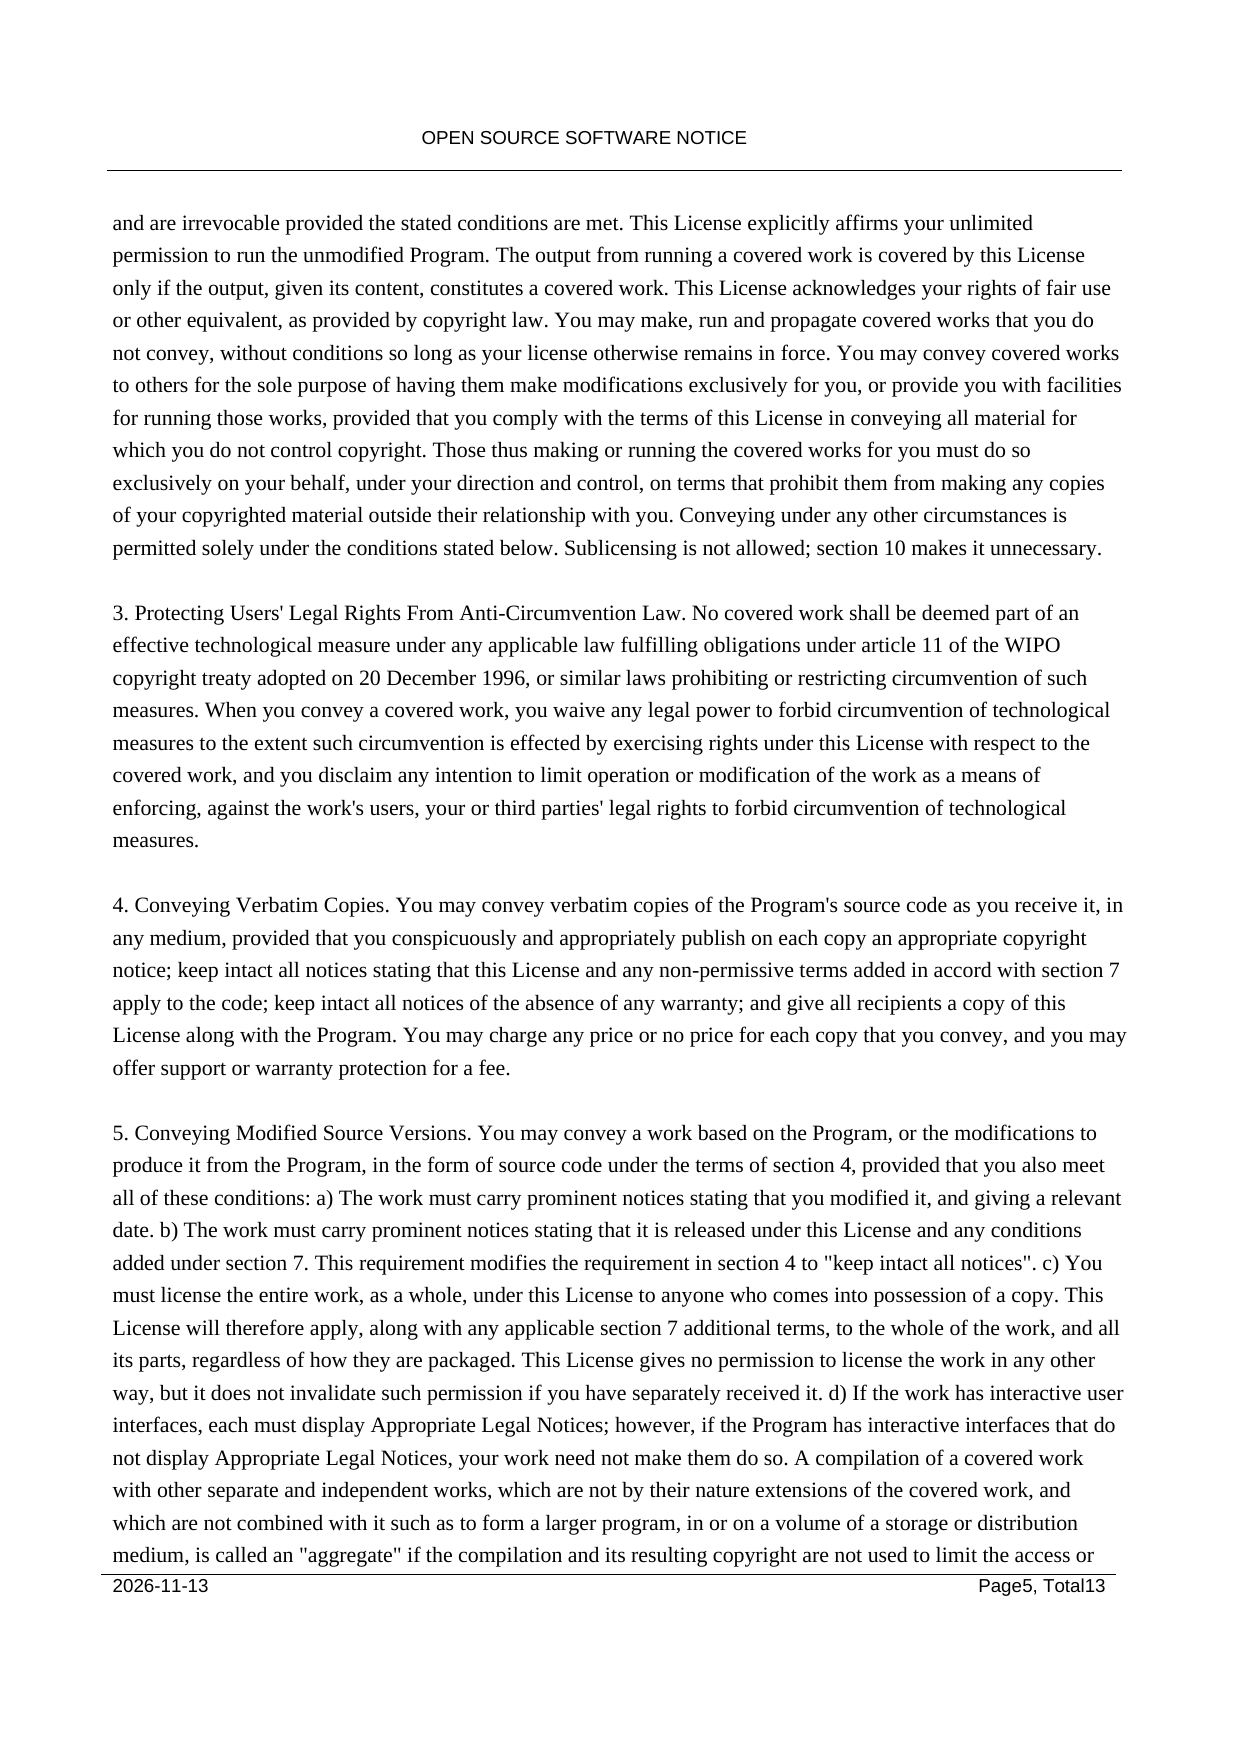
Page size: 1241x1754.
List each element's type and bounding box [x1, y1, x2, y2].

text [112, 206, 1128, 1571]
